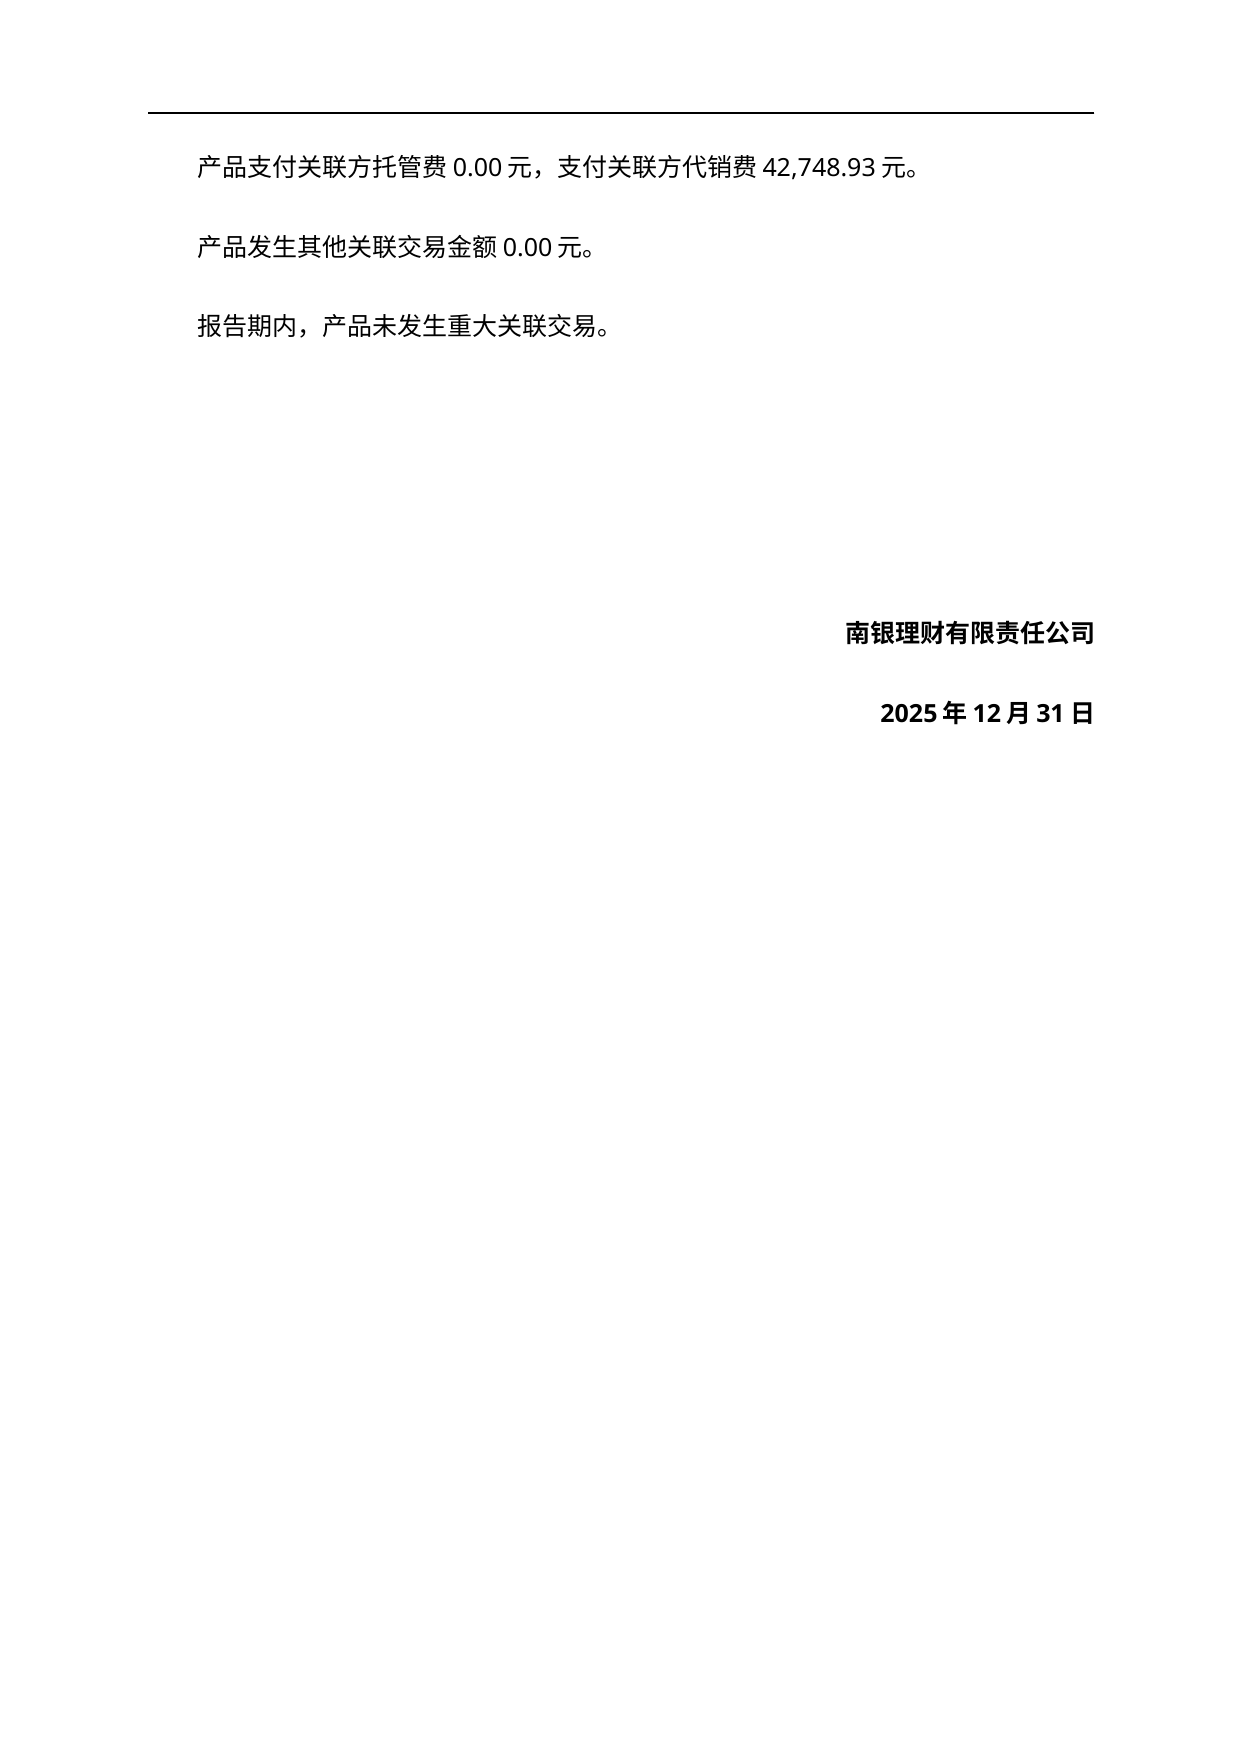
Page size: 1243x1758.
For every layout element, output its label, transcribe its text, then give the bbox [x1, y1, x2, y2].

text 报告期内，产品未发生重大关联交易。 [148, 306, 1094, 343]
text 产品发生其他关联交易金额0.00元。 [148, 227, 1094, 263]
text 2025年12月31日 [148, 693, 1094, 729]
text 产品支付关联方托管费0.00元，支付关联方代销费42,748.93元。 [148, 148, 1094, 184]
text 南银理财有限责任公司 [148, 614, 1094, 650]
